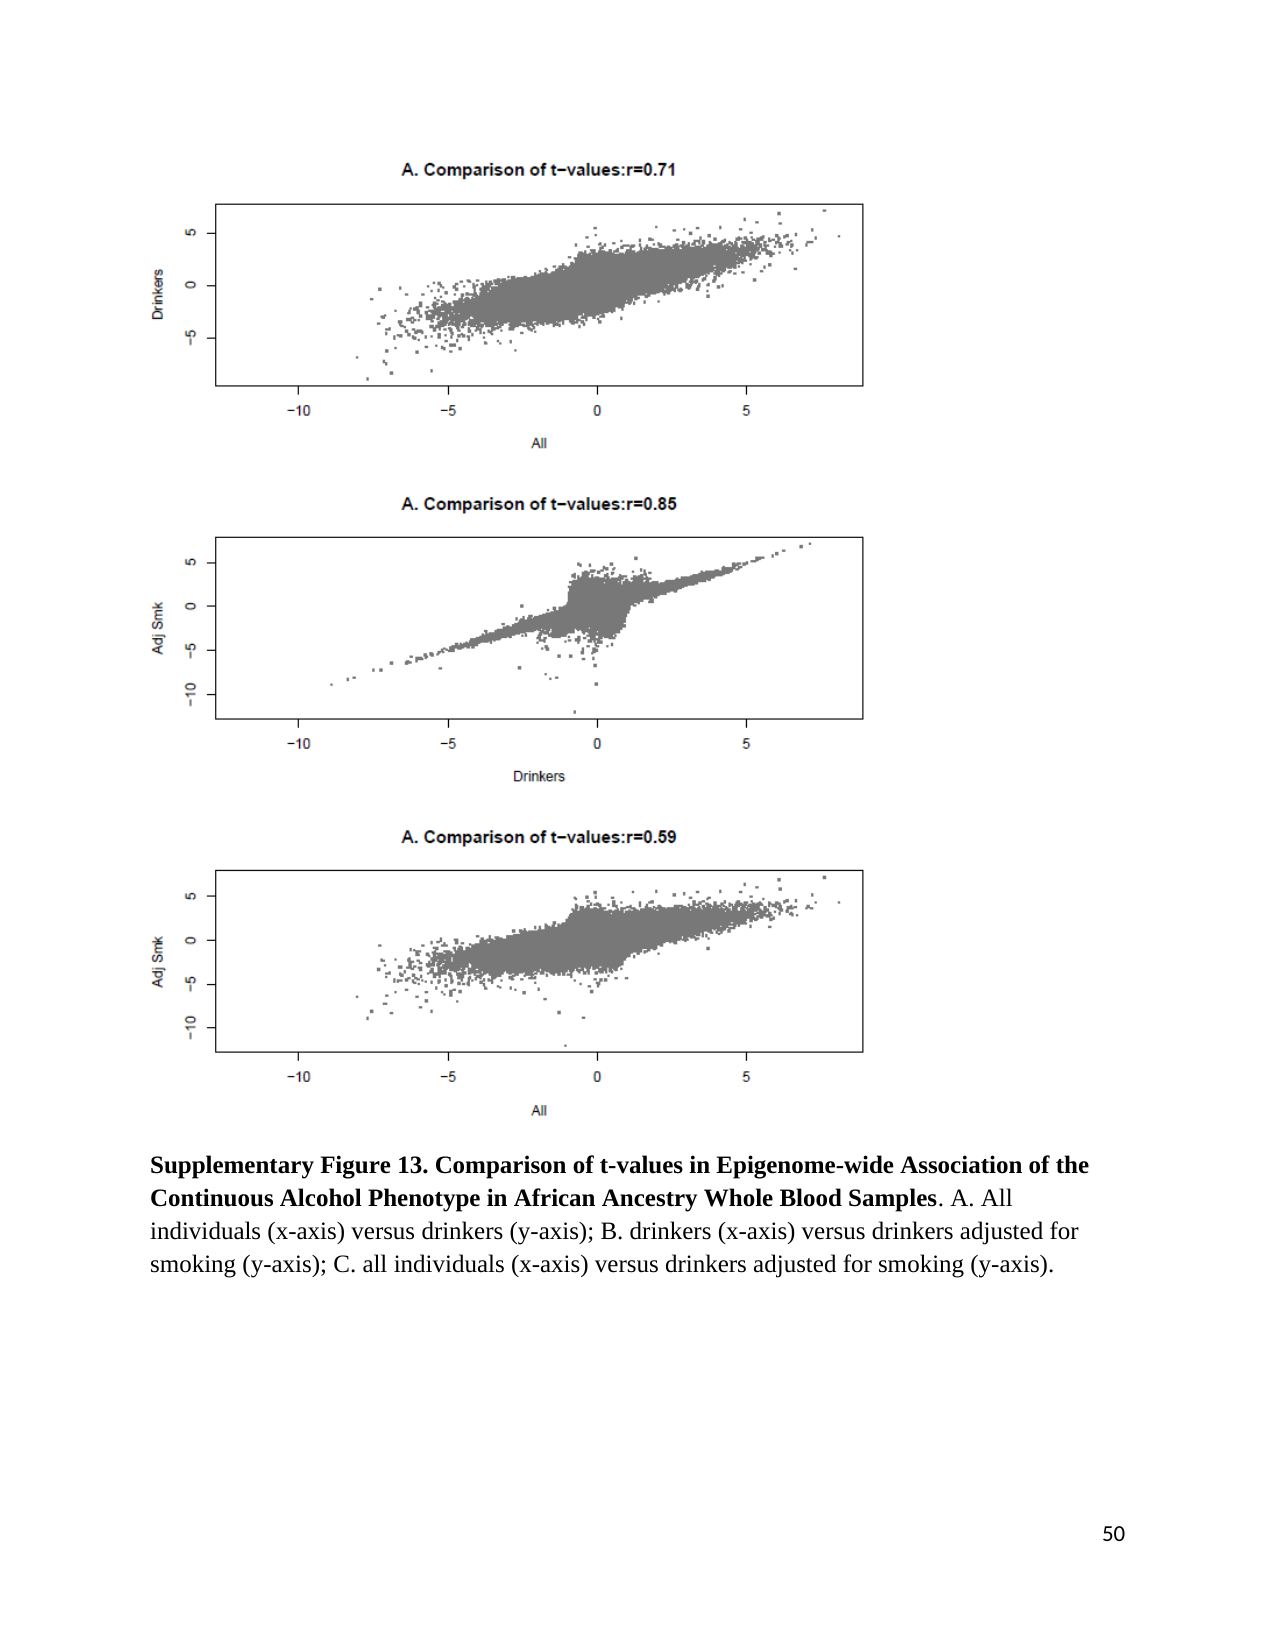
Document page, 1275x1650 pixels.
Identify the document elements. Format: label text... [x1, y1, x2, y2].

text Supplementary Figure 13. Comparison of t-values in Epigenome-wide Association of the Continuous Alcohol Phenotype in African Ancestry Whole Blood Samples. A. All individuals (x-axis) versus drinkers (y-axis); B. drinkers (x-axis) versus drinkers adjusted for smoking (y-axis); C. all individuals (x-axis) versus drinkers adjusted for smoking (y-axis). [150, 1150, 1125, 1277]
picture [150, 150, 874, 1125]
